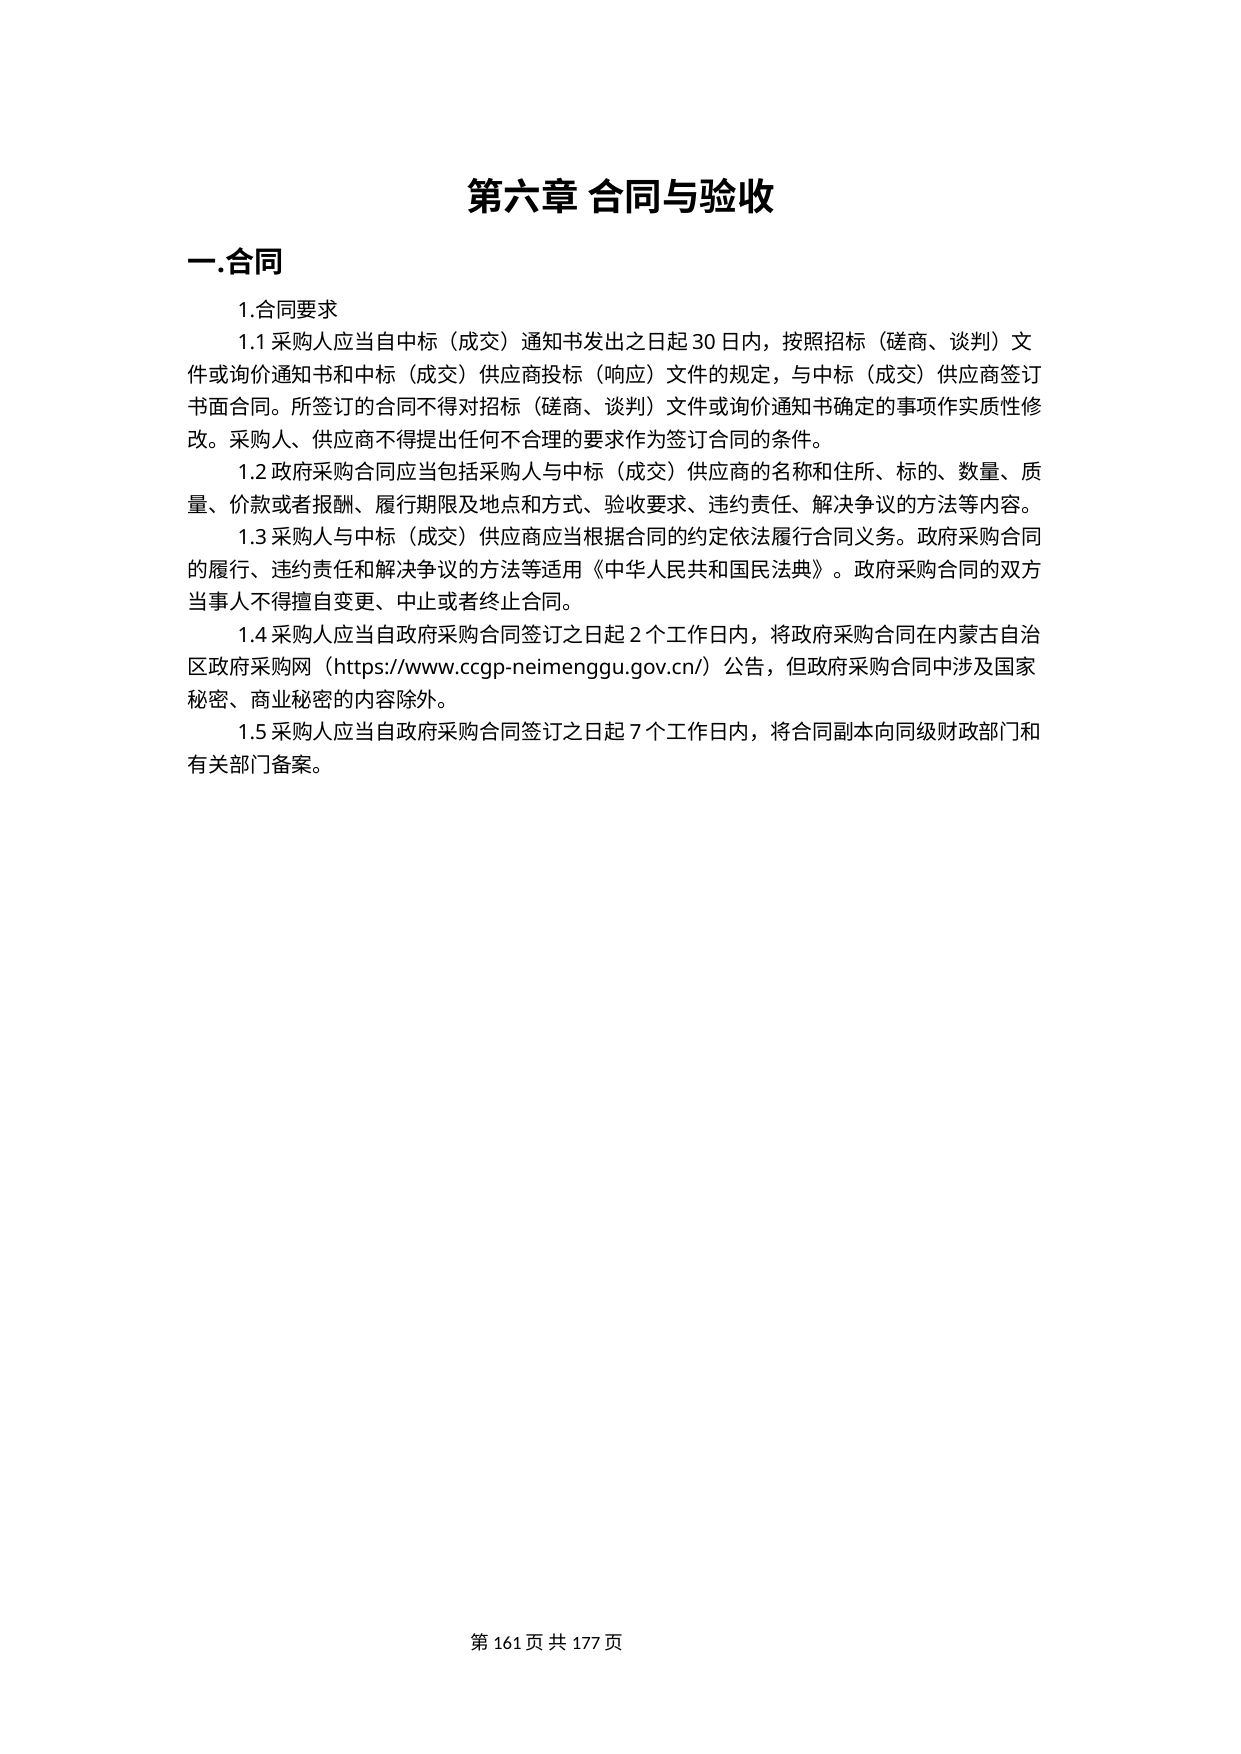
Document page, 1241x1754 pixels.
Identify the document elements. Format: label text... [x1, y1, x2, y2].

text 1.1采购人应当自中标（成交）通知书发出之日起30日内，按照招标（磋商、谈判）文件或询价通知书和中标（成交）供应商投标（响应）文件的规定，与中标（成交）供应商签订书面合同。所签订的合同不得对招标（磋商、谈判）文件或询价通知书确定的事项作实质性修改。采购人、供应商不得提出任何不合理的要求作为签订合同的条件。 [187, 324, 1053, 454]
text 1.4采购人应当自政府采购合同签订之日起2个工作日内，将政府采购合同在内蒙古自治区政府采购网（https://www.ccgp-neimenggu.gov.cn/）公告，但政府采购合同中涉及国家秘密、商业秘密的内容除外。 [187, 617, 1053, 714]
text 一.合同 [187, 227, 1053, 292]
text 1.合同要求 [187, 292, 1053, 324]
text 第六章 合同与验收 [187, 162, 1053, 227]
text 1.3采购人与中标（成交）供应商应当根据合同的约定依法履行合同义务。政府采购合同的履行、违约责任和解决争议的方法等适用《中华人民共和国民法典》。政府采购合同的双方当事人不得擅自变更、中止或者终止合同。 [187, 519, 1053, 617]
text 1.5采购人应当自政府采购合同签订之日起7个工作日内，将合同副本向同级财政部门和有关部门备案。 [187, 714, 1053, 779]
text 1.2政府采购合同应当包括采购人与中标（成交）供应商的名称和住所、标的、数量、质量、价款或者报酬、履行期限及地点和方式、验收要求、违约责任、解决争议的方法等内容。 [187, 454, 1053, 519]
